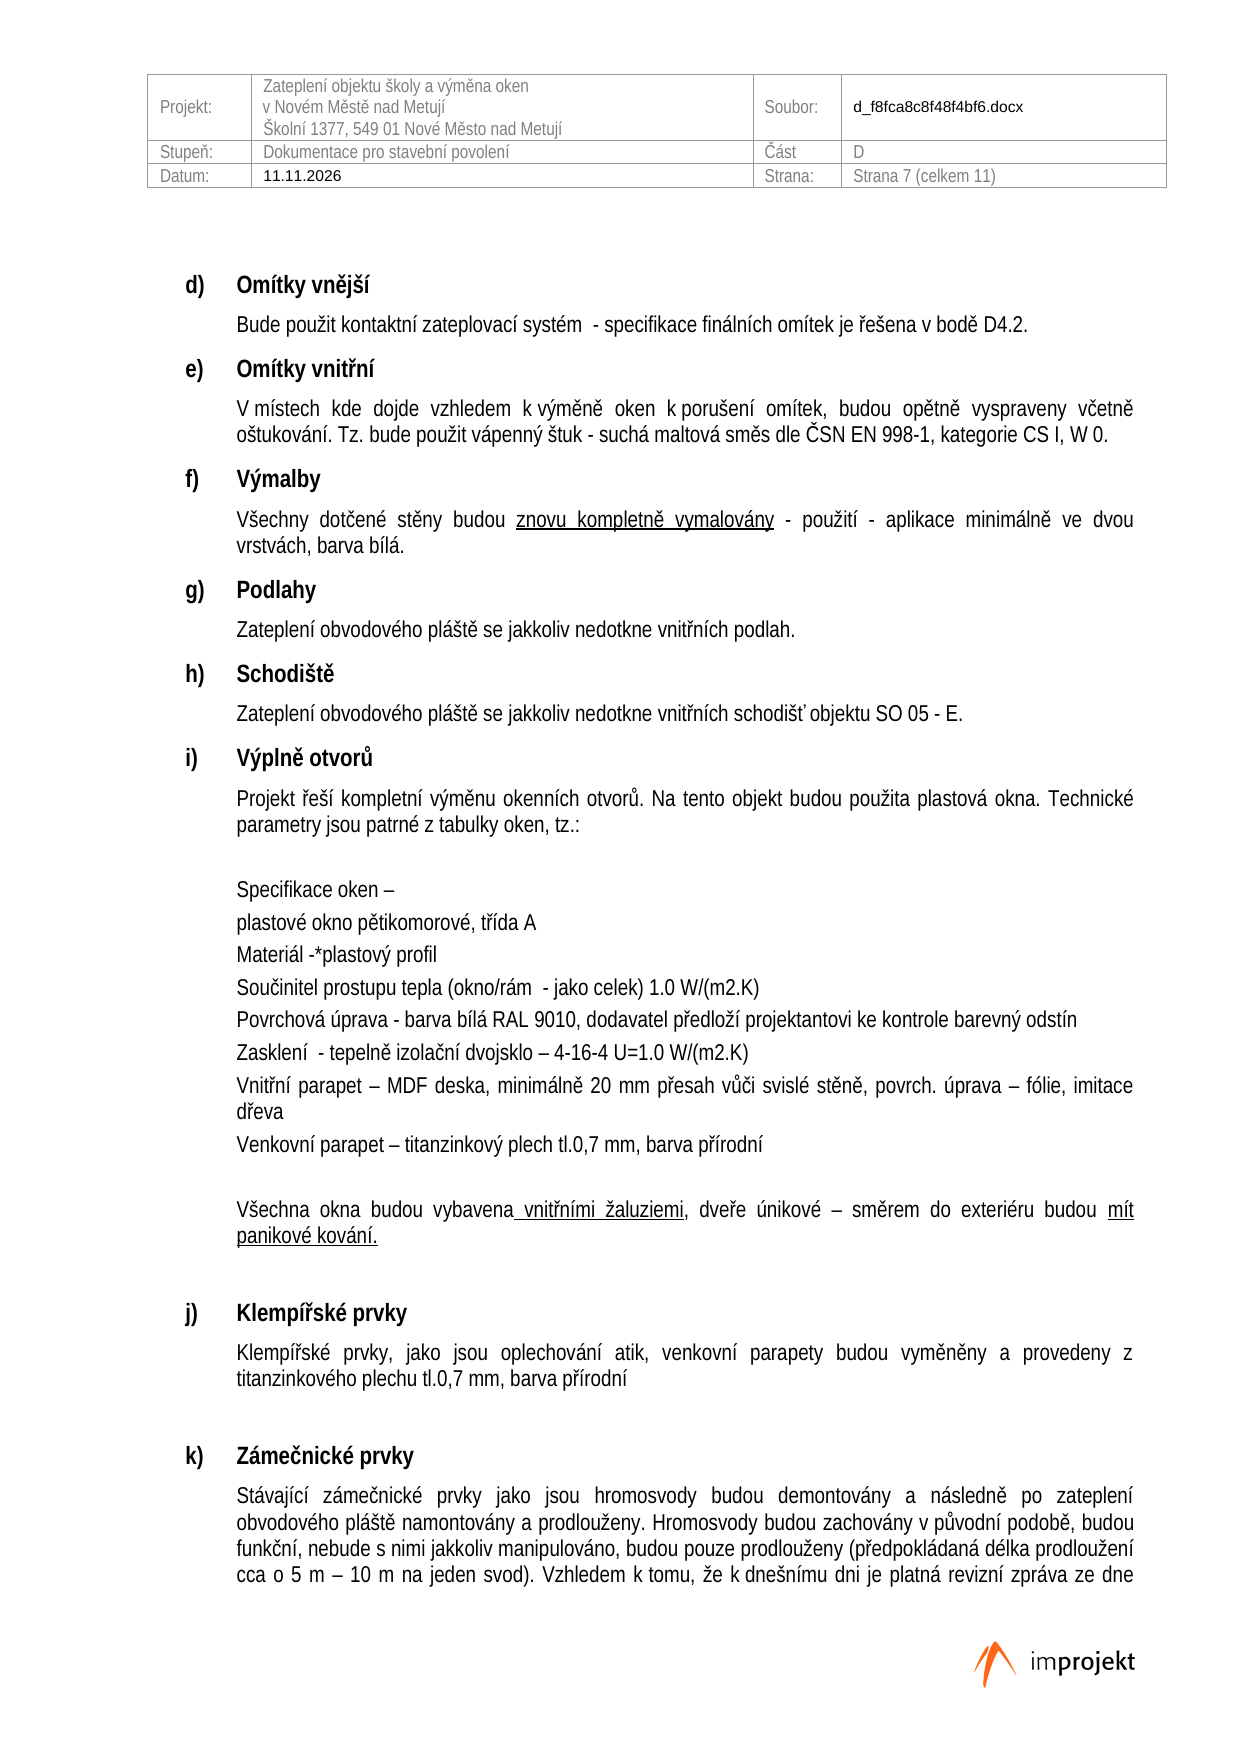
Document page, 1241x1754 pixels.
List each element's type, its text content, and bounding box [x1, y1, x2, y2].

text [236, 1482, 1134, 1587]
text Zateplení obvodového pláště se jakkoliv nedotkne vnitřních schodišť objektu SO 05 - E. [236, 700, 1134, 727]
text Zasklení - tepelně izolační dvojsklo – 4-16-4 U=1.0 W/(m2.K) [236, 1039, 1134, 1065]
text Specifikace oken – [236, 876, 1134, 902]
text Zateplení obvodového pláště se jakkoliv nedotkne vnitřních podlah. [236, 616, 1134, 642]
subtitle Schodiště [185, 659, 1134, 688]
text Vnitřní parapet – MDF deska, minimálně 20 mm přesah vůči svislé stěně, povrch. úprava – fólie, imitace dřeva [236, 1072, 1134, 1124]
text Projekt řeší kompletní výměnu okenních otvorů. Na tento objekt budou použita plastová okna. Technické parametry jsou patrné z tabulky oken, tz.: [236, 784, 1134, 837]
subtitle Výplně otvorů [185, 743, 1134, 772]
text plastové okno pětikomorové, třída A [236, 909, 1134, 935]
subtitle Omítky vnitřní [185, 354, 1134, 383]
text V místech kde dojde vzhledem k výměně oken k porušení omítek, budou opětně vyspraveny včetně oštukování. Tz. bude použit vápenný štuk - suchá maltová směs dle ČSN EN 998-1, kategorie CS I, W 0. [236, 395, 1134, 448]
text Povrchová úprava - barva bílá RAL 9010, dodavatel předloží projektantovi ke kontrole barevný odstín [236, 1006, 1134, 1033]
text Všechna okna budou vybavena vnitřními žaluziemi, dveře únikové – směrem do exteriéru budou mít panikové kování. [236, 1196, 1134, 1248]
text Klempířské prvky, jako jsou oplechování atik, venkovní parapety budou vyměněny a provedeny z titanzinkového plechu tl.0,7 mm, barva přírodní [236, 1339, 1134, 1392]
text Venkovní parapet – titanzinkový plech tl.0,7 mm, barva přírodní [236, 1131, 1134, 1157]
text Bude použit kontaktní zateplovací systém - specifikace finálních omítek je řešena v bodě D4.2. [236, 311, 1134, 337]
picture [972, 1639, 1137, 1689]
text Všechny dotčené stěny budou znovu kompletně vymalovány - použití - aplikace minimálně ve dvou vrstvách, barva bílá. [236, 506, 1134, 558]
subtitle Zámečnické prvky [185, 1441, 1134, 1469]
subtitle Omítky vnější [185, 270, 1134, 298]
subtitle Klempířské prvky [185, 1298, 1134, 1326]
subtitle Podlahy [185, 575, 1134, 604]
text Součinitel prostupu tepla (okno/rám - jako celek) 1.0 W/(m2.K) [236, 974, 1134, 1000]
subtitle Výmalby [185, 464, 1134, 493]
text Materiál -*plastový profil [236, 941, 1134, 968]
